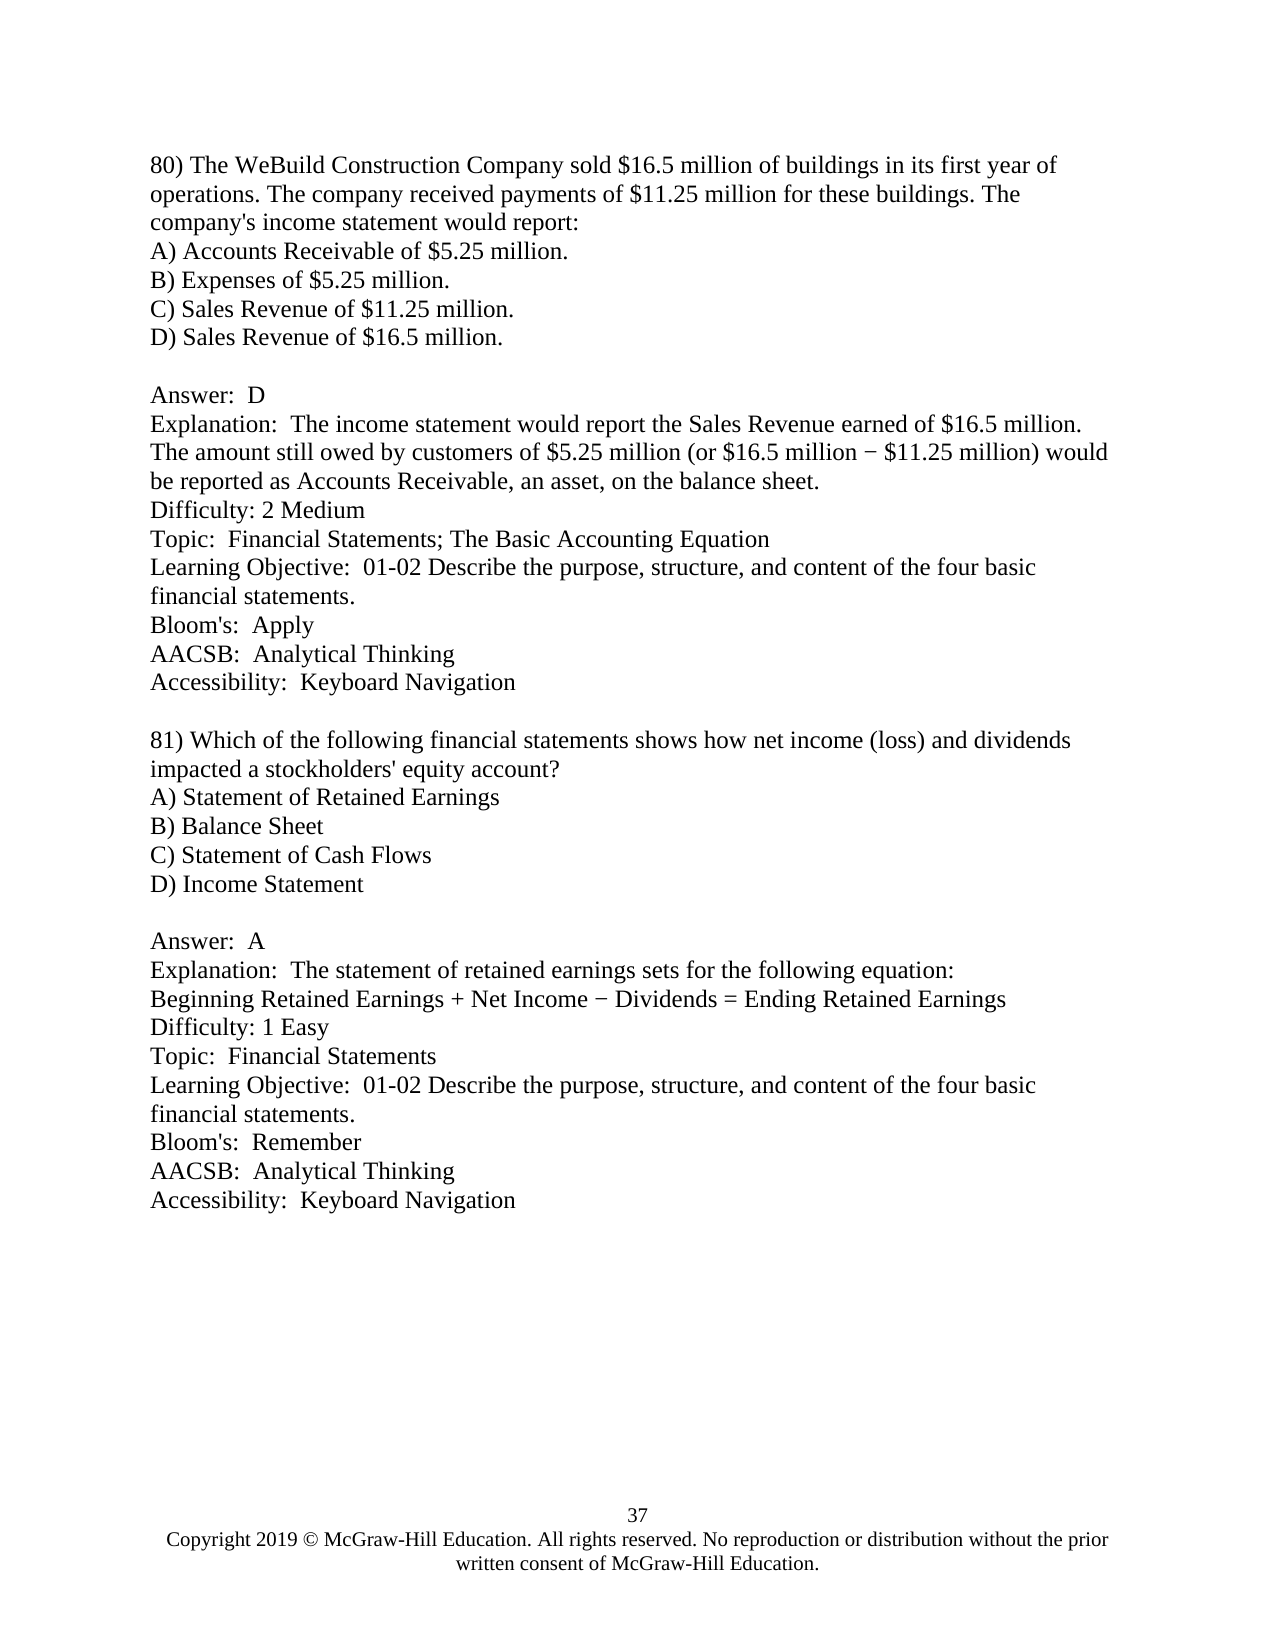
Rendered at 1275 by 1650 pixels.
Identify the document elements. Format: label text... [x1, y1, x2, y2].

text Beginning Retained Earnings + Net Income − Dividends = Ending Retained Earnings [150, 984, 1125, 1012]
text Topic: Financial Statements; The Basic Accounting Equation [150, 524, 1125, 552]
text Bloom's: Remember [150, 1127, 1125, 1156]
text Learning Objective: 01-02 Describe the purpose, structure, and content of the four basic financial statements. [150, 1070, 1125, 1127]
text D) Sales Revenue of $16.5 million. [150, 322, 1125, 351]
text AACSB: Analytical Thinking [150, 1156, 1125, 1185]
text Difficulty: 2 Medium [150, 495, 1125, 524]
text A) Accounts Receivable of $5.25 million. [150, 236, 1125, 265]
text C) Statement of Cash Flows [150, 840, 1125, 869]
text Explanation: The statement of retained earnings sets for the following equation: [150, 955, 1125, 984]
text 81) Which of the following financial statements shows how net income (loss) and dividends impacted a stockholders' equity account? [150, 725, 1125, 782]
text AACSB: Analytical Thinking [150, 639, 1125, 667]
text Answer: D [150, 380, 1125, 409]
text Explanation: The income statement would report the Sales Revenue earned of $16.5 million. The amount still owed by customers of $5.25 million (or $16.5 million − $11.25 million) would be reported as Accounts Receivable, an asset, on the balance sheet. [150, 409, 1125, 495]
text Accessibility: Keyboard Navigation [150, 667, 1125, 696]
text Answer: A [150, 926, 1125, 955]
text B) Balance Sheet [150, 811, 1125, 840]
text Topic: Financial Statements [150, 1041, 1125, 1070]
text 80) The WeBuild Construction Company sold $16.5 million of buildings in its first year of operations. The company received payments of $11.25 million for these buildings. The company's income statement would report: [150, 150, 1125, 236]
text D) Income Statement [150, 869, 1125, 897]
text C) Sales Revenue of $11.25 million. [150, 294, 1125, 322]
text Difficulty: 1 Easy [150, 1012, 1125, 1041]
text A) Statement of Retained Earnings [150, 782, 1125, 811]
text Accessibility: Keyboard Navigation [150, 1185, 1125, 1214]
text Learning Objective: 01-02 Describe the purpose, structure, and content of the four basic financial statements. [150, 552, 1125, 610]
text Bloom's: Apply [150, 610, 1125, 639]
text B) Expenses of $5.25 million. [150, 265, 1125, 294]
